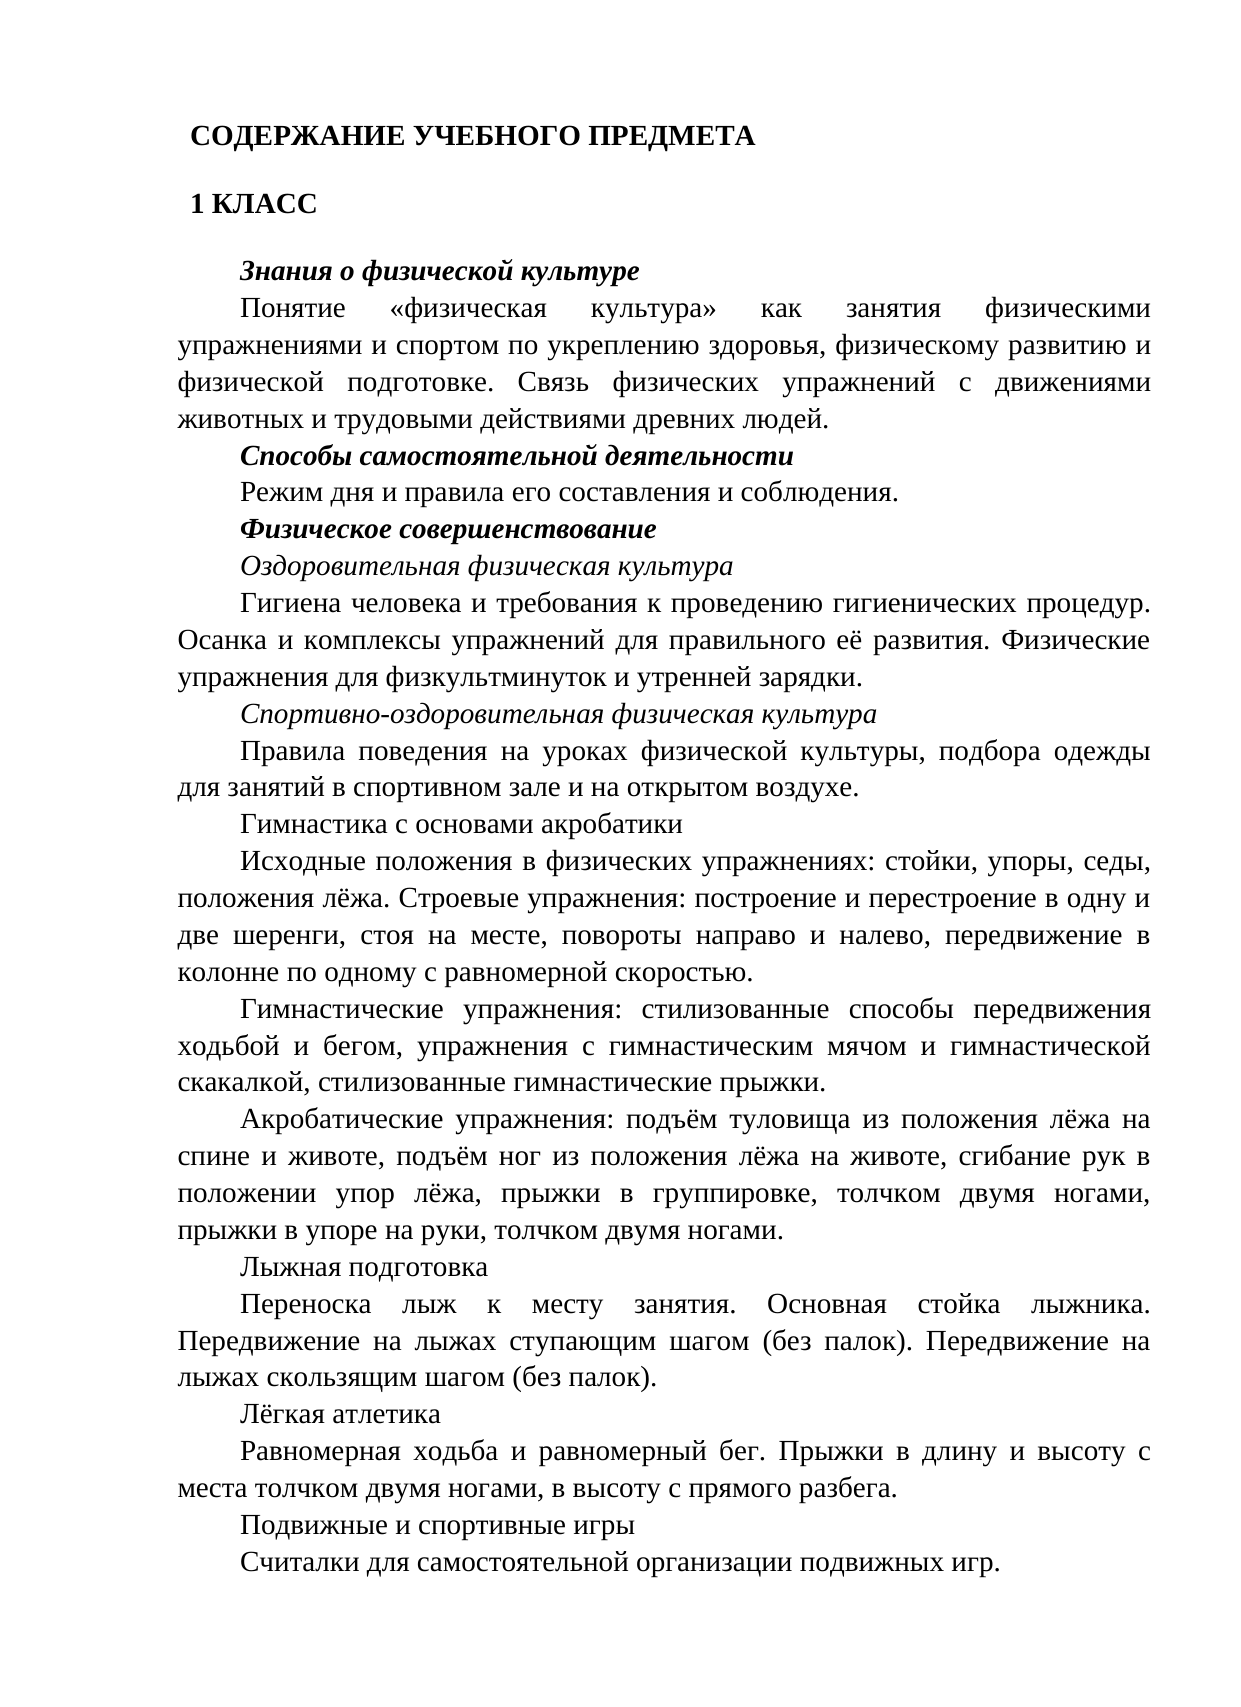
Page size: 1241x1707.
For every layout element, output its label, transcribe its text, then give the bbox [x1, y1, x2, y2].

text 1 КЛАСС [190, 186, 1152, 219]
text Понятие «физическая культура» как занятия физическими упражнениями и спортом по укреплению здоровья, физическому развитию и физической подготовке. Связь физических упражнений с движениями животных и трудовыми действиями древних людей. [177, 290, 1152, 434]
text Переноска лыж к месту занятия. Основная стойка лыжника. Передвижение на лыжах ступающим шагом (без палок). Передвижение на лыжах скользящим шагом (без палок). [177, 1286, 1152, 1393]
text Режим дня и правила его составления и соблюдения. [177, 474, 1152, 508]
text Лыжная подготовка [177, 1249, 1152, 1282]
text Правила поведения на уроках физической культуры, подбора одежды для занятий в спортивном зале и на открытом воздухе. [177, 733, 1152, 803]
text Способы самостоятельной деятельности [177, 438, 1152, 471]
text Равномерная ходьба и равномерный бег. Прыжки в длину и высоту с места толчком двумя ногами, в высоту с прямого разбега. [177, 1433, 1152, 1504]
text Гигиена человека и требования к проведению гигиенических процедур. Осанка и комплексы упражнений для правильного её развития. Физические упражнения для физкультминуток и утренней зарядки. [177, 585, 1152, 692]
text Считалки для самостоятельной организации подвижных игр. [177, 1544, 1152, 1577]
text Лёгкая атлетика [177, 1396, 1152, 1430]
text СОДЕРЖАНИЕ УЧЕБНОГО ПРЕДМЕТА [190, 118, 1152, 152]
text Акробатические упражнения: подъём туловища из положения лёжа на спине и животе, подъём ног из положения лёжа на животе, сгибание рук в положении упор лёжа, прыжки в группировке, толчком двумя ногами, прыжки в упоре на руки, толчком двумя ногами. [177, 1101, 1152, 1246]
text Знания о физической культуре [177, 253, 1152, 287]
text Физическое совершенствование [177, 511, 1152, 545]
text Исходные положения в физических упражнениях: стойки, упоры, седы, положения лёжа. Строевые упражнения: построение и перестроение в одну и две шеренги, стоя на месте, повороты направо и налево, передвижение в колонне по одному с равномерной скоростью. [177, 843, 1152, 987]
text Подвижные и спортивные игры [177, 1507, 1152, 1541]
text Оздоровительная физическая культура [177, 548, 1152, 582]
text Гимнастические упражнения: стилизованные способы передвижения ходьбой и бегом, упражнения с гимнастическим мячом и гимнастической скакалкой, стилизованные гимнастические прыжки. [177, 991, 1152, 1098]
text Гимнастика с основами акробатики [177, 806, 1152, 840]
text Спортивно-оздоровительная физическая культура [177, 696, 1152, 729]
